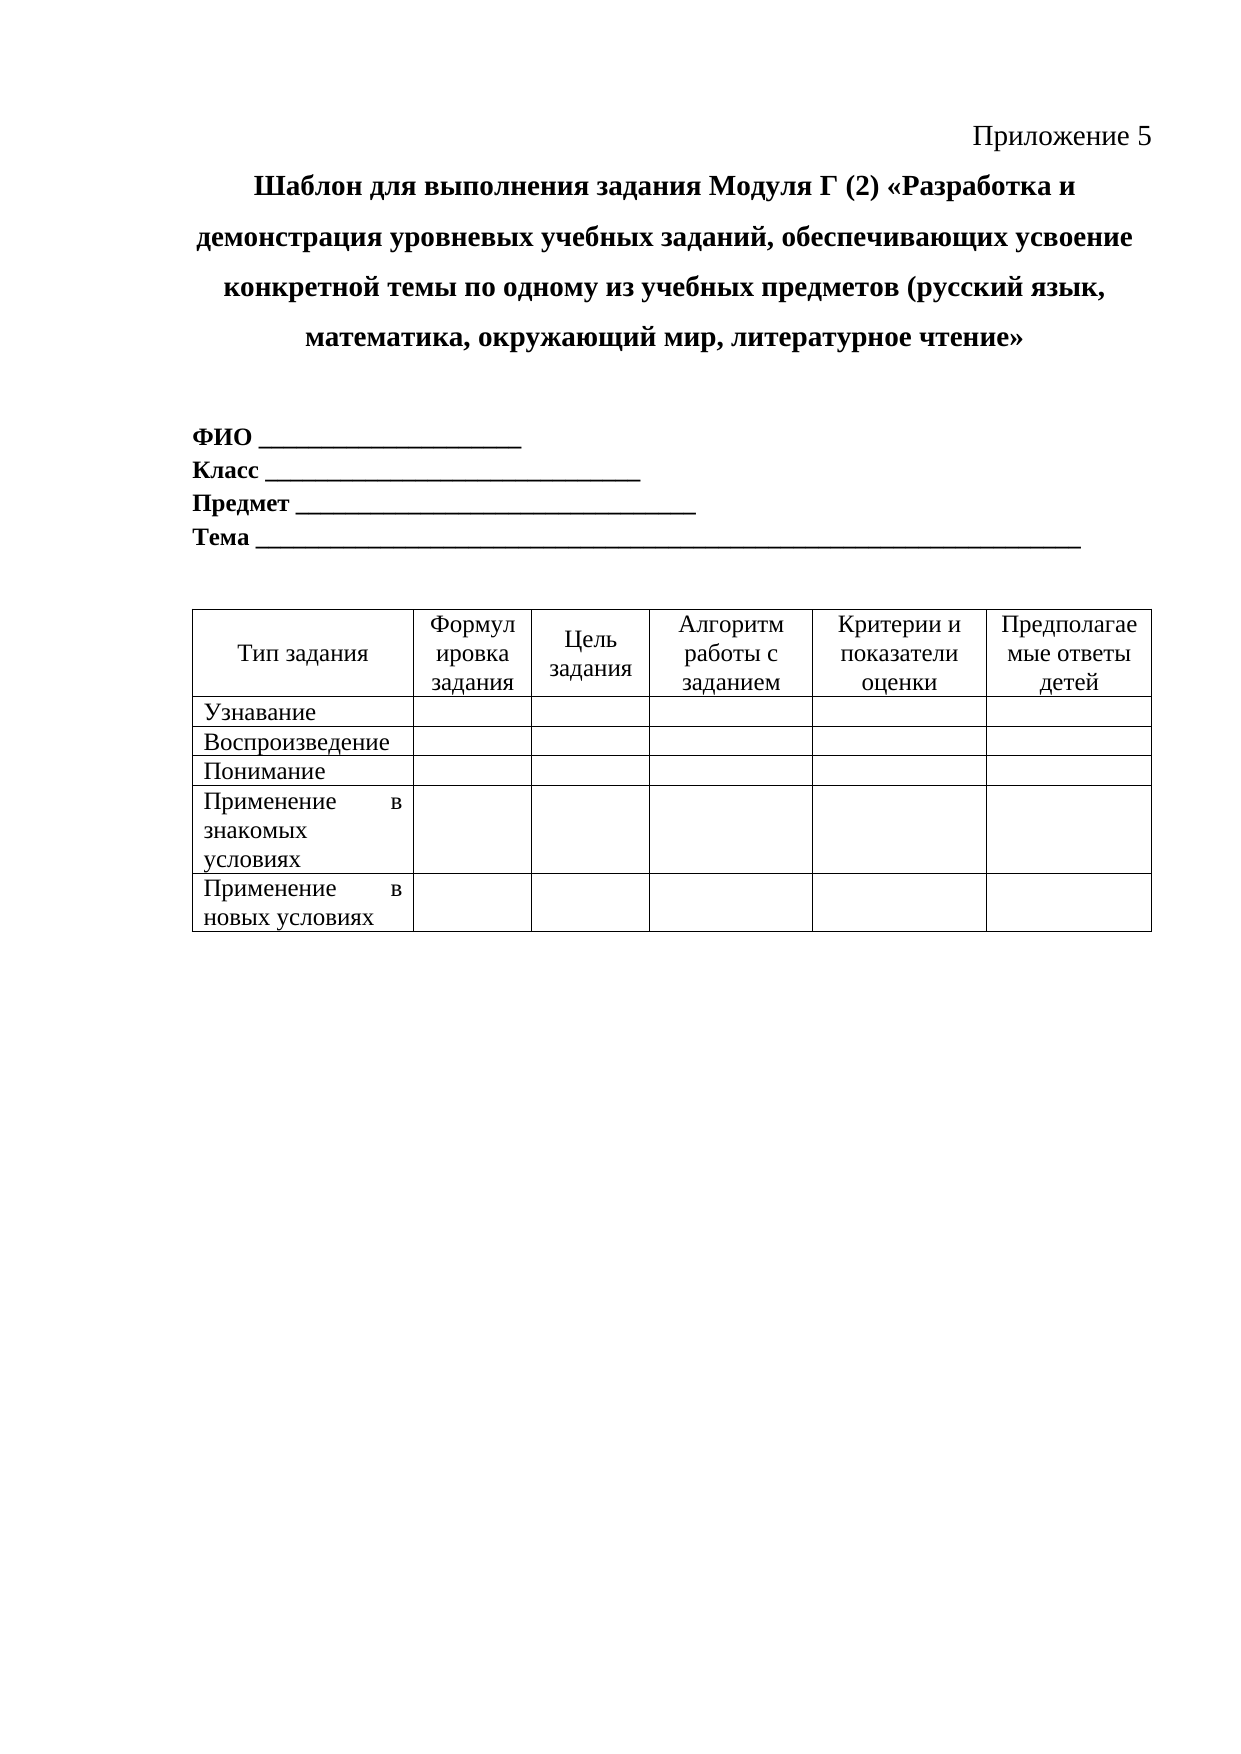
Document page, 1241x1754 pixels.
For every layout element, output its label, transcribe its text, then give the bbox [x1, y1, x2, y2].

table_cell [650, 874, 812, 931]
table_cell [414, 786, 531, 872]
table_cell [650, 756, 812, 785]
table_cell [532, 874, 649, 931]
table_cell Применение в новых условиях [193, 874, 413, 931]
table_cell [650, 727, 812, 755]
table_header Формулировка задания [414, 610, 531, 696]
table_cell [414, 697, 531, 726]
table_header Критерии и показатели оценки [813, 610, 986, 696]
table_cell [650, 786, 812, 872]
table_cell [813, 727, 986, 755]
table_cell [987, 874, 1151, 931]
table_cell Понимание [193, 756, 413, 785]
table_cell [532, 756, 649, 785]
table_header Тип задания [193, 610, 413, 696]
text Тема __________________________________________________________________ [192, 522, 1152, 550]
table_header Предполагаемые ответы детей [987, 610, 1151, 696]
table_cell [813, 874, 986, 931]
text ФИО _____________________ [192, 422, 1152, 451]
text Приложение 5 [177, 118, 1152, 152]
table_cell [987, 697, 1151, 726]
table_cell [813, 786, 986, 872]
text Шаблон для выполнения задания Модуля Г (2) «Разработка и демонстрация уровневых учебных заданий, обеспечивающих усвоение конкретной темы по одному из учебных предметов (русский язык, математика, окружающий мир, литературное чтение» [177, 168, 1152, 353]
text Класс ______________________________ [192, 456, 1152, 484]
table_cell [532, 786, 649, 872]
table_cell [813, 756, 986, 785]
table_cell [987, 786, 1151, 872]
table_cell [532, 697, 649, 726]
table_cell [987, 727, 1151, 755]
table_header Алгоритм работы с заданием [650, 610, 812, 696]
table_cell [414, 756, 531, 785]
table_header Цель задания [532, 610, 649, 696]
table_cell Применение в знакомых условиях [193, 786, 413, 872]
table_cell [414, 874, 531, 931]
text Предмет ________________________________ [192, 488, 1152, 517]
table_cell [650, 697, 812, 726]
table_cell [414, 727, 531, 755]
table_cell [813, 697, 986, 726]
table_cell Воспроизведение [193, 727, 413, 755]
table_cell [987, 756, 1151, 785]
table_cell [532, 727, 649, 755]
